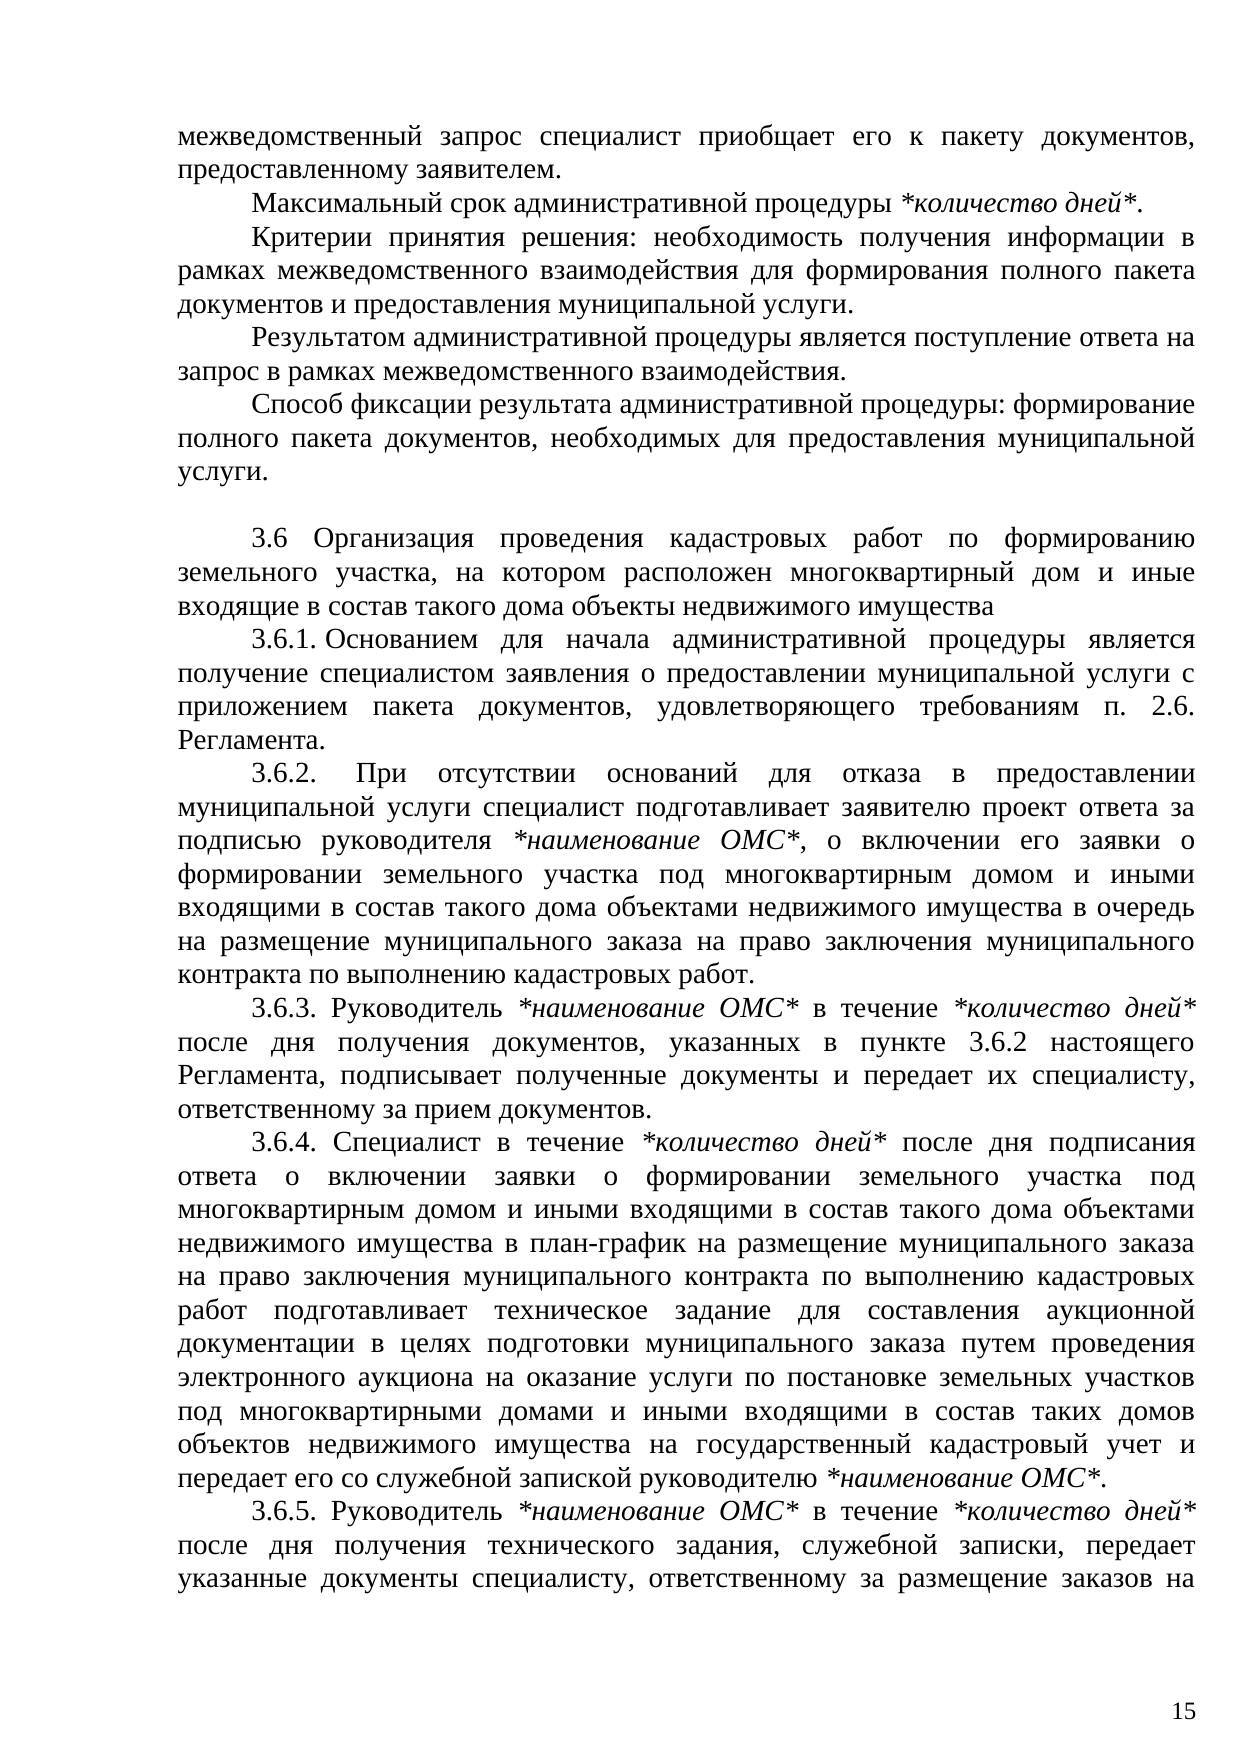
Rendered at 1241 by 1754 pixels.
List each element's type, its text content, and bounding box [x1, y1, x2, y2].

text 3.6.4. Специалист в течение *количество дней* после дня подписания ответа о включении заявки о формировании земельного участка под многоквартирным домом и иными входящими в состав такого дома объектами недвижимого имущества в план-график на размещение муниципального заказа на право заключения муниципального контракта по выполнению кадастровых работ подготавливает техническое задание для составления аукционной документации в целях подготовки муниципального заказа путем проведения электронного аукциона на оказание услуги по постановке земельных участков под многоквартирными домами и иными входящими в состав таких домов объектов недвижимого имущества на государственный кадастровый учет и передает его со служебной запиской руководителю *наименование ОМС*. [177, 1124, 1196, 1493]
text Способ фиксации результата административной процедуры: формирование полного пакета документов, необходимых для предоставления муниципальной услуги. [177, 386, 1196, 487]
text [177, 118, 1196, 185]
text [177, 1493, 1196, 1594]
text Критерии принятия решения: необходимость получения информации в рамках межведомственного взаимодействия для формирования полного пакета документов и предоставления муниципальной услуги. [177, 219, 1196, 319]
text Максимальный срок административной процедуры *количество дней*. [177, 185, 1196, 219]
text 3.6.3. Руководитель *наименование ОМС* в течение *количество дней* после дня получения документов, указанных в пункте 3.6.2 настоящего Регламента, подписывает полученные документы и передает их специалисту, ответственному за прием документов. [177, 990, 1196, 1124]
list 3.6 Организация проведения кадастровых работ по формированию земельного участка, на котором расположен многоквартирный дом и иные входящие в состав такого дома объекты недвижимого имущества [177, 521, 1196, 621]
text 3.6.1. Основанием для начала административной процедуры является получение специалистом заявления о предоставлении муниципальной услуги с приложением пакета документов, удовлетворяющего требованиям п. 2.6. Регламента. [177, 621, 1196, 755]
text Результатом административной процедуры является поступление ответа на запрос в рамках межведомственного взаимодействия. [177, 319, 1196, 386]
text 3.6.2. При отсутствии оснований для отказа в предоставлении муниципальной услуги специалист подготавливает заявителю проект ответа за подписью руководителя *наименование ОМС*, о включении его заявки о формировании земельного участка под многоквартирным домом и иными входящими в состав такого дома объектами недвижимого имущества в очередь на размещение муниципального заказа на право заключения муниципального контракта по выполнению кадастровых работ. [177, 755, 1196, 990]
